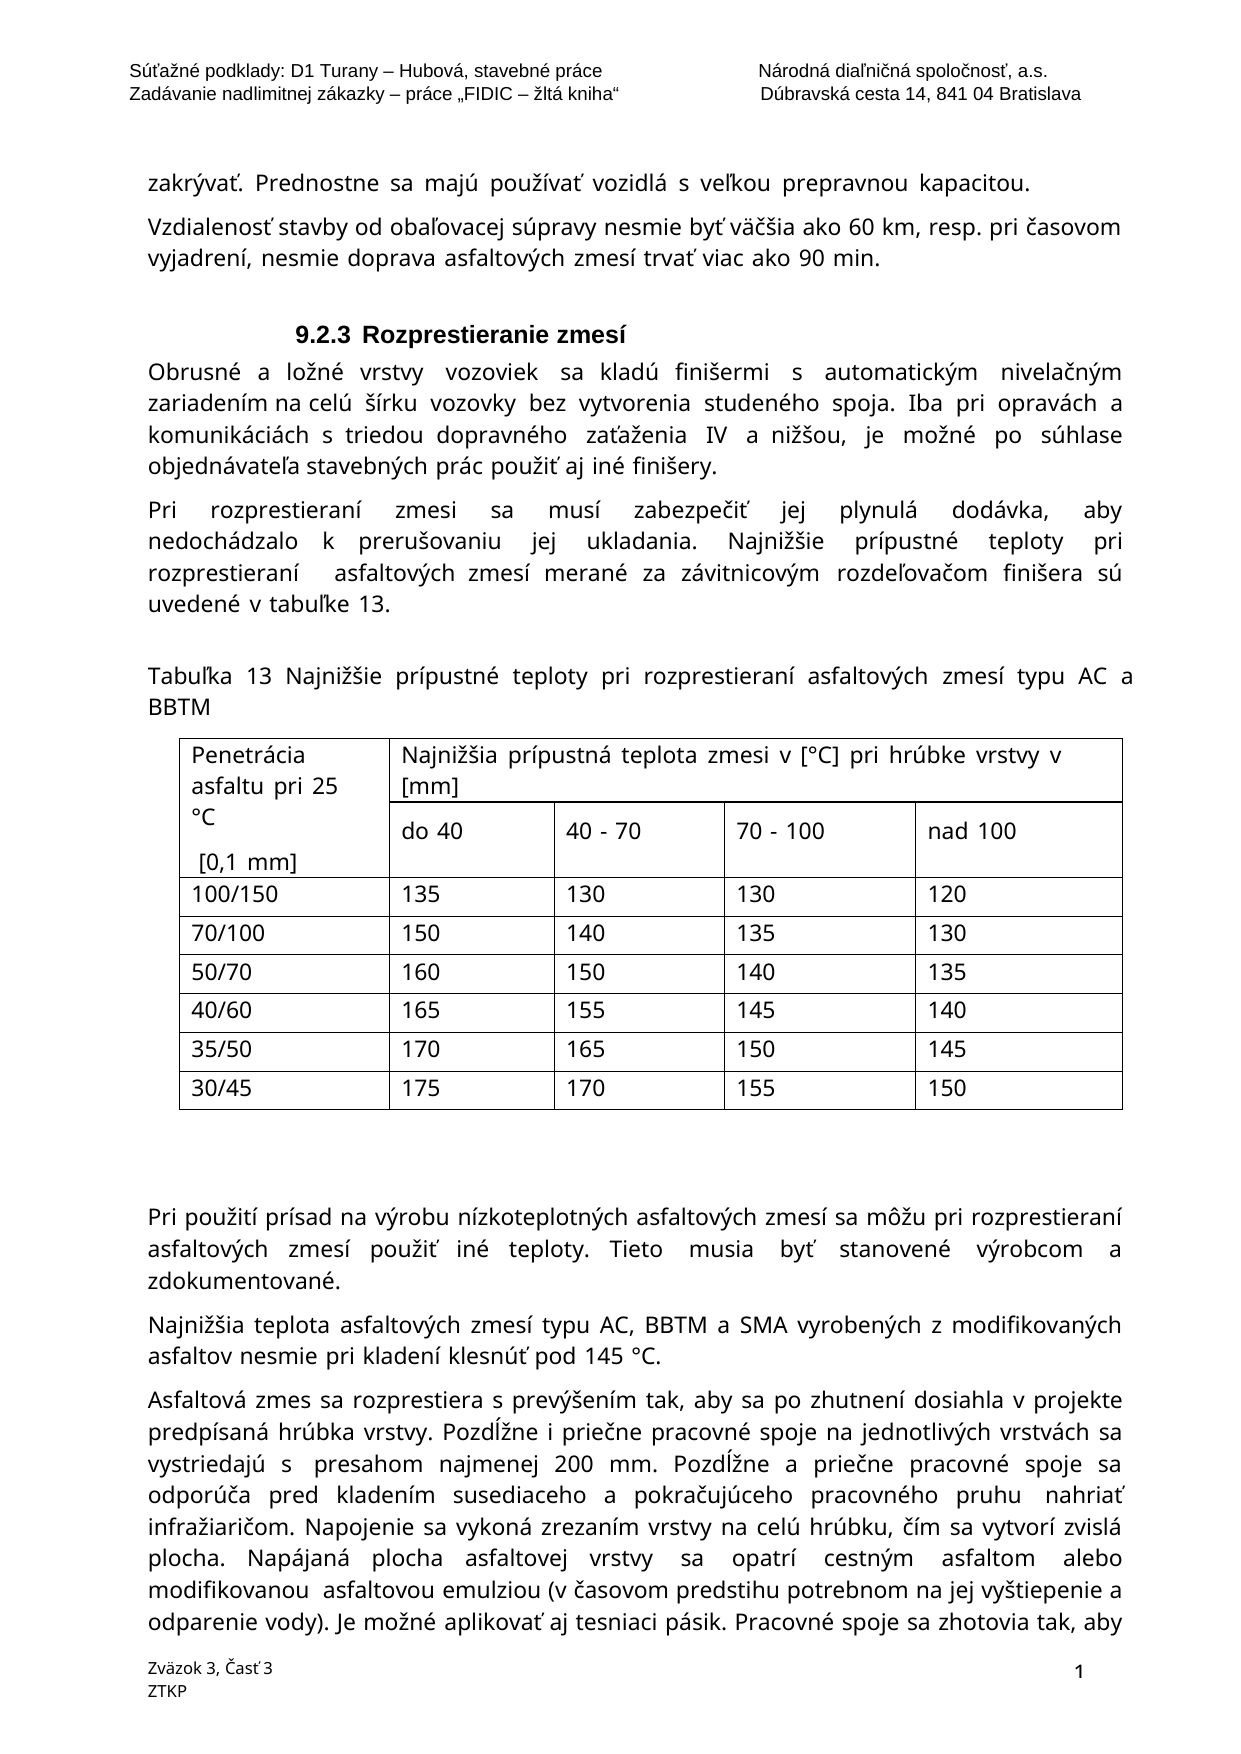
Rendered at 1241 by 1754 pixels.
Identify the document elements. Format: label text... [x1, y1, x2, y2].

table_cell 150 [916, 1072, 1122, 1109]
table_cell 155 [725, 1072, 915, 1109]
table_cell 35/50 [180, 1033, 389, 1071]
table_cell 140 [555, 917, 724, 954]
table_cell 120 [916, 878, 1122, 916]
table_cell do 40 [390, 803, 554, 877]
table_cell 150 [390, 917, 554, 954]
table_cell 140 [725, 955, 915, 993]
table_cell 130 [725, 878, 915, 916]
text Najnižšia teplota asfaltových zmesí typu AC, BBTM a SMA vyrobených z modifikovaných asfaltov nesmie pri kladení klesnúť pod 145 °C. [148, 1309, 1123, 1372]
table_cell 150 [725, 1033, 915, 1071]
text Obrusné a ložné vrstvy vozoviek sa kladú finišermi s automatickým nivelačným zariadením na celú šírku vozovky bez vytvorenia studeného spoja. Iba pri opravách a komunikáciách s triedou dopravného zaťaženia IV a nižšou, je možné po súhlase objednávateľa stavebných prác použiť aj iné finišery. [148, 356, 1123, 481]
table_cell 160 [390, 955, 554, 993]
table_cell 175 [390, 1072, 554, 1109]
table_cell 135 [916, 955, 1122, 993]
text Tabuľka 13 Najnižšie prípustné teploty pri rozprestieraní asfaltových zmesí typu AC a BBTM [148, 660, 1134, 722]
table_cell 70/100 [180, 917, 389, 954]
table_cell 130 [916, 917, 1122, 954]
table_cell 130 [555, 878, 724, 916]
table_cell 165 [555, 1033, 724, 1071]
text Pri použití prísad na výrobu nízkoteplotných asfaltových zmesí sa môžu pri rozprestieraní asfaltových zmesí použiť iné teploty. Tieto musia byť stanovené výrobcom a zdokumentované. [147, 1201, 1123, 1296]
table_header Najnižšia prípustná teplota zmesi v [°C] pri hrúbke vrstvy v [mm] [390, 739, 1122, 801]
text Pri rozprestieraní zmesi sa musí zabezpečiť jej plynulá dodávka, aby nedochádzalo k prerušovaniu jej ukladania. Najnižšie prípustné teploty pri rozprestieraní asfaltových zmesí merané za závitnicovým rozdeľovačom finišera sú uvedené v tabuľke 13. [148, 494, 1123, 619]
table_cell 50/70 [180, 955, 389, 993]
table_cell 30/45 [180, 1072, 389, 1109]
text Vzdialenosť stavby od obaľovacej súpravy nesmie byť väčšia ako 60 km, resp. pri časovom vyjadrení, nesmie doprava asfaltových zmesí trvať viac ako 90 min. [148, 211, 1123, 273]
table_cell nad 100 [916, 803, 1122, 877]
text zakrývať. Prednostne sa majú používať vozidlá s veľkou prepravnou kapacitou. [148, 167, 1134, 198]
table_cell 170 [555, 1072, 724, 1109]
table_header Penetrácia asfaltu pri 25 °C [0,1 mm] [180, 739, 389, 877]
table_cell 140 [916, 994, 1122, 1032]
table_cell 145 [725, 994, 915, 1032]
subtitle Rozprestieranie zmesí [295, 320, 1134, 349]
table_cell 135 [725, 917, 915, 954]
table_cell 170 [390, 1033, 554, 1071]
table_cell 100/150 [180, 878, 389, 916]
table_cell 40/60 [180, 994, 389, 1032]
table_cell 155 [555, 994, 724, 1032]
table_cell 70 - 100 [725, 803, 915, 877]
table_cell 145 [916, 1033, 1122, 1071]
table_cell 150 [555, 955, 724, 993]
table_cell 165 [390, 994, 554, 1032]
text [148, 1384, 1123, 1637]
table_cell 40 - 70 [555, 803, 724, 877]
table_cell 135 [390, 878, 554, 916]
